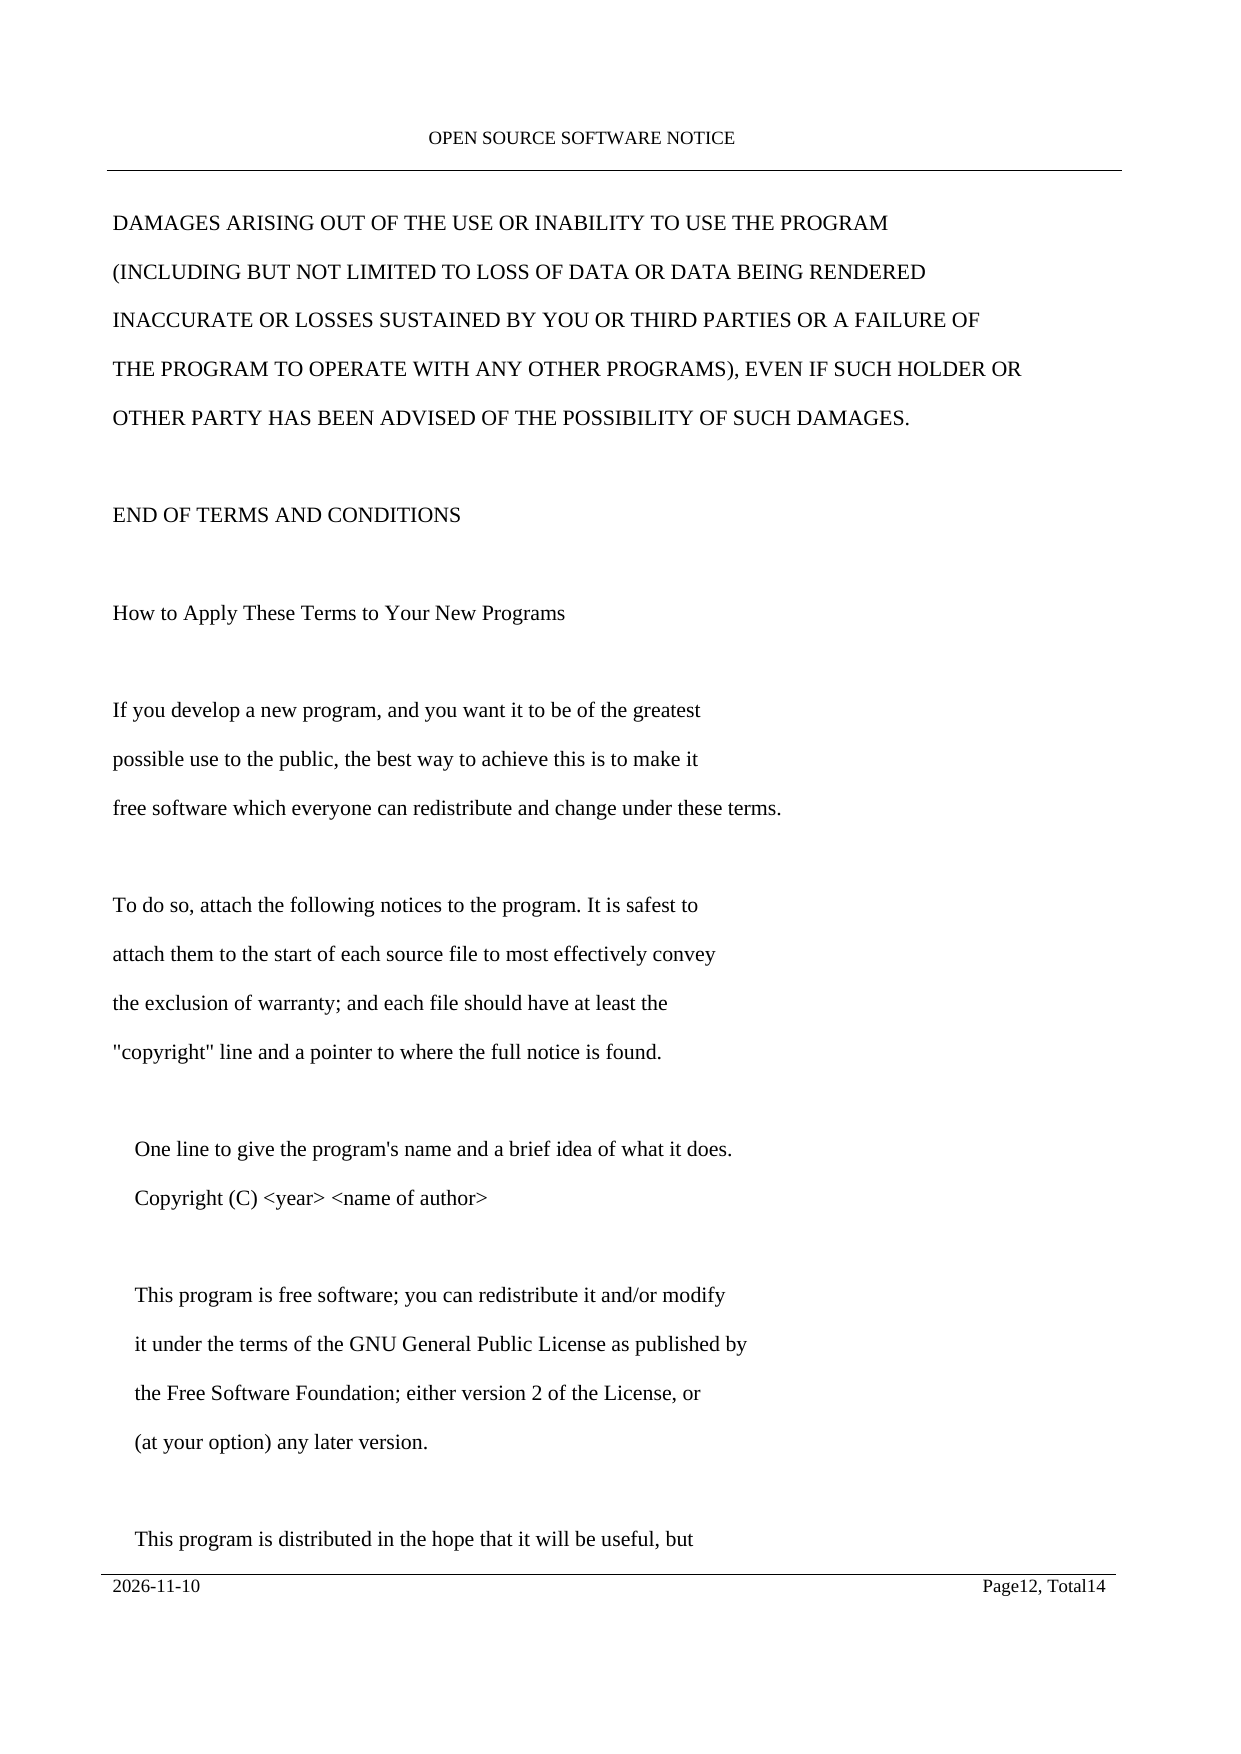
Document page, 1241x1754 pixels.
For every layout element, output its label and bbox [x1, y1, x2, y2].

text [112, 206, 1128, 1555]
